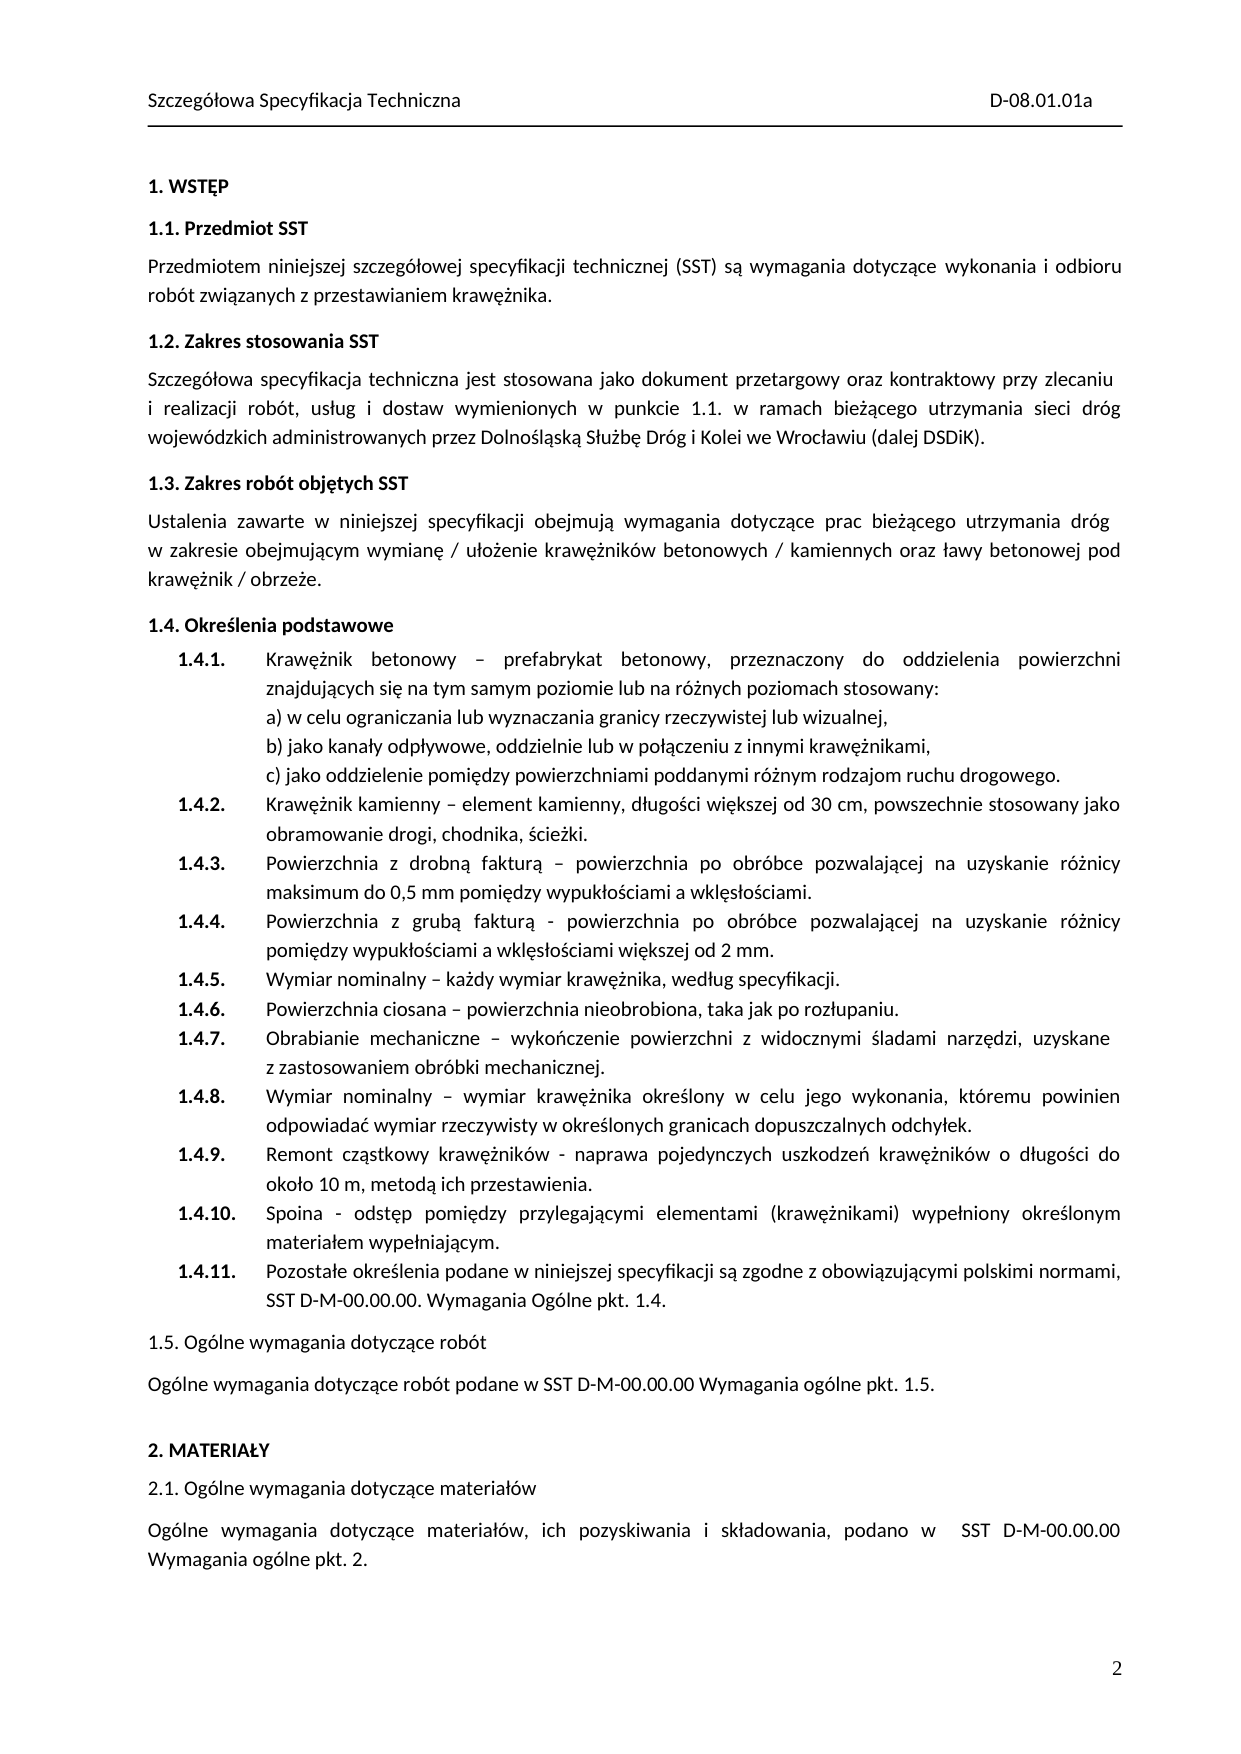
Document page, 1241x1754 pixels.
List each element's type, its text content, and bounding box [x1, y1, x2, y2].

list b) jako kanały odpływowe, oddzielnie lub w połączeniu z innymi krawężnikami, [266, 733, 1122, 759]
list Powierzchnia ciosana – powierzchnia nieobrobiona, taka jak po rozłupaniu. [177, 996, 1122, 1021]
subtitle 1.1. Przedmiot SST [148, 215, 1122, 240]
list Krawężnik kamienny – element kamienny, długości większej od 30 cm, powszechnie stosowany jako obramowanie drogi, chodnika, ścieżki. [177, 792, 1122, 846]
list Remont cząstkowy krawężników - naprawa pojedynczych uszkodzeń krawężników o długości do około 10 m, metodą ich przestawienia. [177, 1142, 1122, 1196]
list c) jako oddzielenie pomiędzy powierzchniami poddanymi różnym rodzajom ruchu drogowego. [266, 762, 1122, 788]
list Krawężnik betonowy – prefabrykat betonowy, przeznaczony do oddzielenia powierzchni znajdujących się na tym samym poziomie lub na różnych poziomach stosowany: [177, 646, 1122, 700]
text Przedmiotem niniejszej szczegółowej specyfikacji technicznej (SST) są wymagania dotyczące wykonania i odbioru robót związanych z przestawianiem krawężnika. [148, 253, 1122, 307]
subtitle 1.3. Zakres robót objętych SST [148, 470, 1122, 495]
list Obrabianie mechaniczne – wykończenie powierzchni z widocznymi śladami narzędzi, uzyskane z zastosowaniem obróbki mechanicznej. [177, 1025, 1122, 1079]
list Wymiar nominalny – każdy wymiar krawężnika, według specyfikacji. [177, 967, 1122, 992]
subtitle 2. MATERIAŁY [148, 1437, 1122, 1463]
text Ustalenia zawarte w niniejszej specyfikacji obejmują wymagania dotyczące prac bieżącego utrzymania dróg w zakresie obejmującym wymianę / ułożenie krawężników betonowych / kamiennych oraz ławy betonowej pod krawężnik / obrzeże. [148, 508, 1122, 592]
text Szczegółowa specyfikacja techniczna jest stosowana jako dokument przetargowy oraz kontraktowy przy zlecaniu i realizacji robót, usług i dostaw wymienionych w punkcie 1.1. w ramach bieżącego utrzymania sieci dróg wojewódzkich administrowanych przez Dolnośląską Służbę Dróg i Kolei we Wrocławiu (dalej DSDiK). [148, 366, 1122, 449]
list Powierzchnia z grubą fakturą - powierzchnia po obróbce pozwalającej na uzyskanie różnicy pomiędzy wypukłościami a wklęsłościami większej od 2 mm. [177, 908, 1122, 963]
list Pozostałe określenia podane w niniejszej specyfikacji są zgodne z obowiązującymi polskimi normami, SST D-M-00.00.00. Wymagania Ogólne pkt. 1.4. [177, 1258, 1122, 1313]
list Wymiar nominalny – wymiar krawężnika określony w celu jego wykonania, któremu powinien odpowiadać wymiar rzeczywisty w określonych granicach dopuszczalnych odchyłek. [177, 1083, 1122, 1138]
list a) w celu ograniczania lub wyznaczania granicy rzeczywistej lub wizualnej, [266, 704, 1122, 729]
list Powierzchnia z drobną fakturą – powierzchnia po obróbce pozwalającej na uzyskanie różnicy maksimum do 0,5 mm pomiędzy wypukłościami a wklęsłościami. [177, 850, 1122, 904]
subtitle 1.4. Określenia podstawowe [148, 612, 1122, 637]
subtitle 1.2. Zakres stosowania SST [148, 328, 1122, 353]
text Ogólne wymagania dotyczące robót podane w SST D-M-00.00.00 Wymagania ogólne pkt. 1.5. [148, 1371, 1122, 1396]
subtitle 1. WSTĘP [148, 173, 1122, 198]
subtitle 1.5. Ogólne wymagania dotyczące robót [148, 1329, 993, 1354]
subtitle 2.1. Ogólne wymagania dotyczące materiałów [148, 1475, 993, 1501]
list Spoina - odstęp pomiędzy przylegającymi elementami (krawężnikami) wypełniony określonym materiałem wypełniającym. [177, 1200, 1122, 1254]
text Ogólne wymagania dotyczące materiałów, ich pozyskiwania i składowania, podano w SST D-M-00.00.00 Wymagania ogólne pkt. 2. [148, 1517, 1122, 1572]
